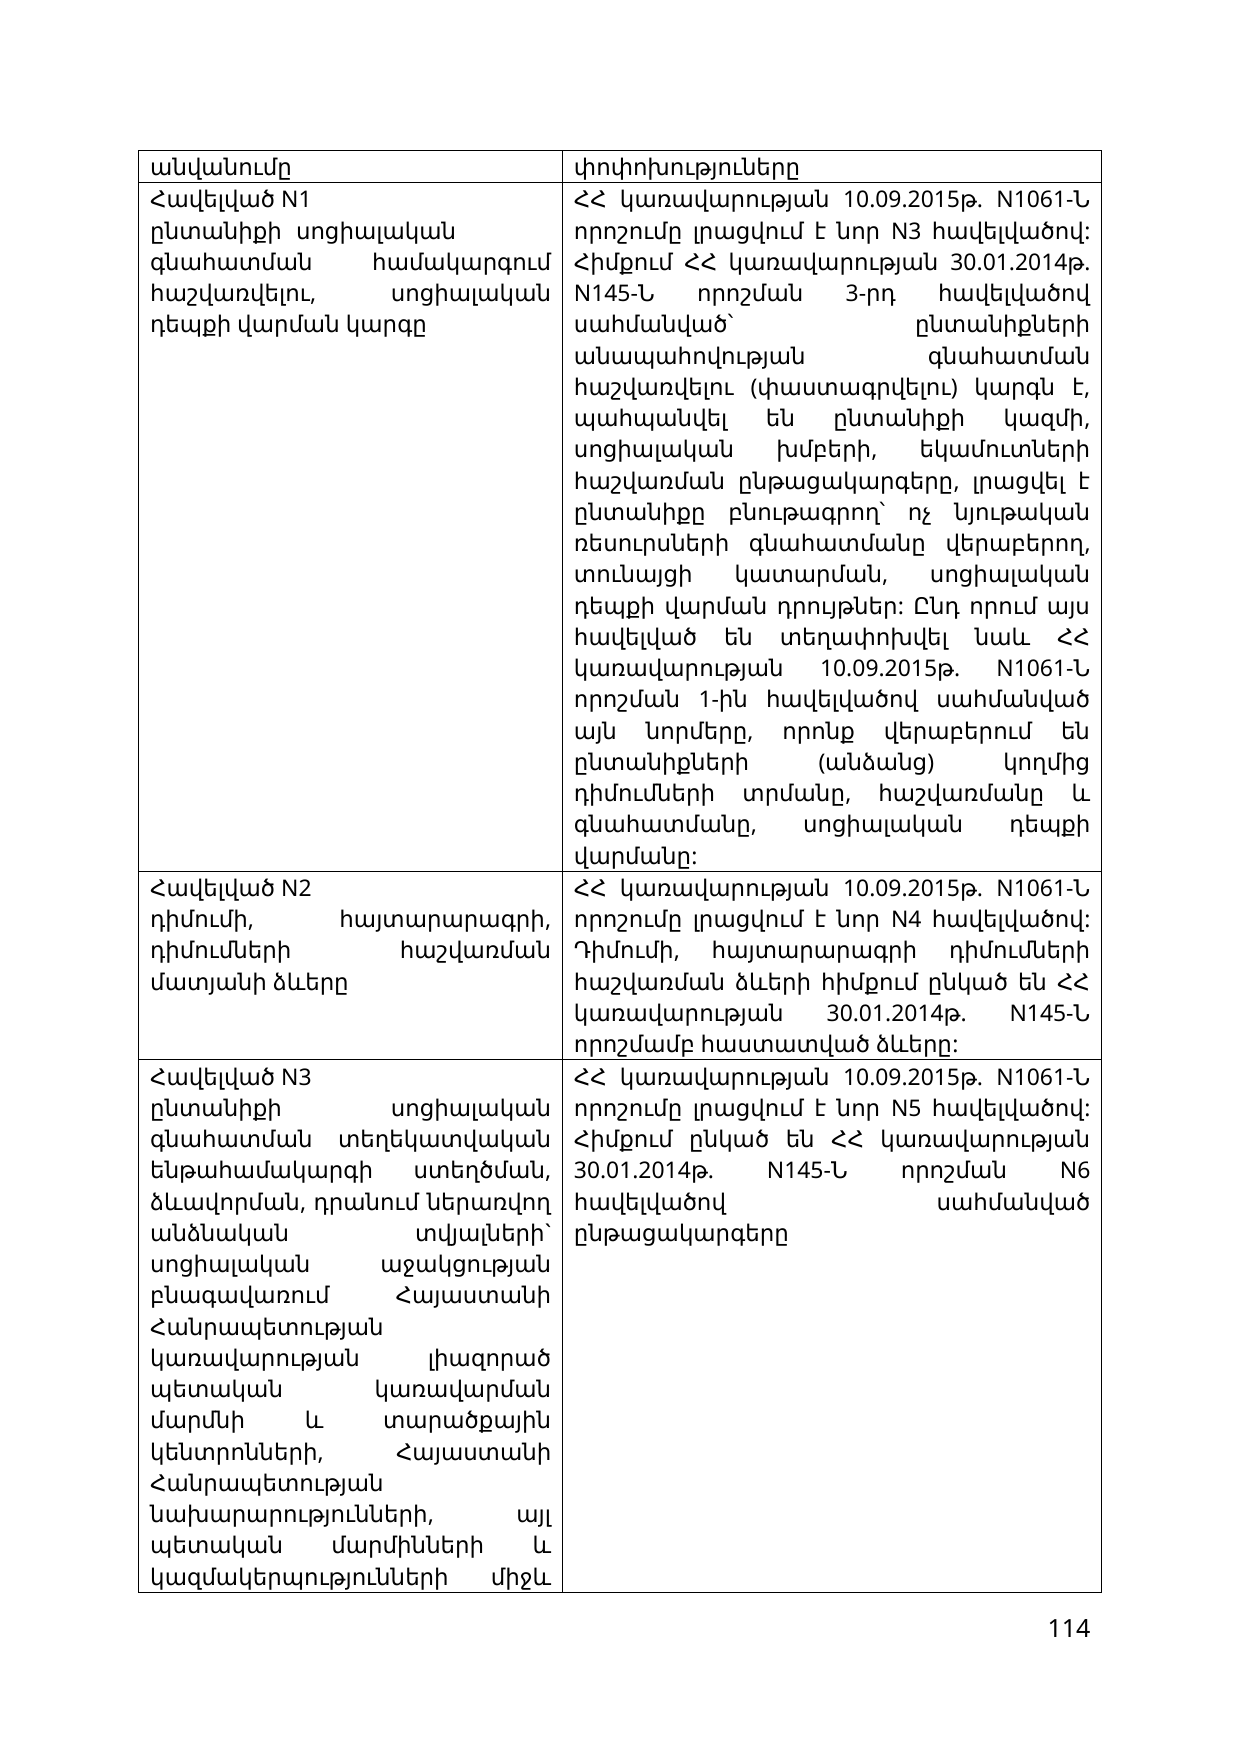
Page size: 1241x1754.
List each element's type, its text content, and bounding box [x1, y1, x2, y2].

table_cell ՀՀ կառավարության 10.09.2015թ. N1061-Ն որոշումը լրացվում է նոր N4 հավելվածով: Դիմումի, հայտարարագրի դիմումների հաշվառման ձևերի հիմքում ընկած են ՀՀ կառավարության 30.01.2014թ. N145-Ն որոշմամբ հաստատված ձևերը: [563, 872, 1101, 1059]
table_cell Հավելված N2 դիմումի, հայտարարագրի, դիմումների հաշվառման մատյանի ձևերը [139, 872, 562, 1059]
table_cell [563, 1060, 1101, 1592]
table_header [563, 151, 1101, 182]
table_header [139, 151, 562, 182]
table_cell Հավելված N1 ընտանիքի սոցիալական գնահատման համակարգում հաշվառվելու, սոցիալական դեպքի վարման կարգը [139, 183, 562, 871]
table_cell ՀՀ կառավարության 10.09.2015թ. N1061-Ն որոշումը լրացվում է նոր N3 հավելվածով: Հիմքում ՀՀ կառավարության 30.01.2014թ. N145-Ն որոշման 3-րդ հավելվածով սահմանված՝ ընտանիքների անապահովության գնահատման հաշվառվելու (փաստագրվելու) կարգն է, պահպանվել են ընտանիքի կազմի, սոցիալական խմբերի, եկամուտների հաշվառման ընթացակարգերը, լրացվել է ընտանիքը բնութագրող՝ ոչ նյութական ռեսուրսների գնահատմանը վերաբերող, տունայցի կատարման, սոցիալական դեպքի վարման դրույթներ: Ընդ որում այս հավելված են տեղափոխվել նաև ՀՀ կառավարության 10.09.2015թ. N1061-Ն որոշման 1-ին հավելվածով սահմանված այն նորմերը, որոնք վերաբերում են ընտանիքների (անձանց) կողմից դիմումների տրմանը, հաշվառմանը և գնահատմանը, սոցիալական դեպքի վարմանը: [563, 183, 1101, 871]
